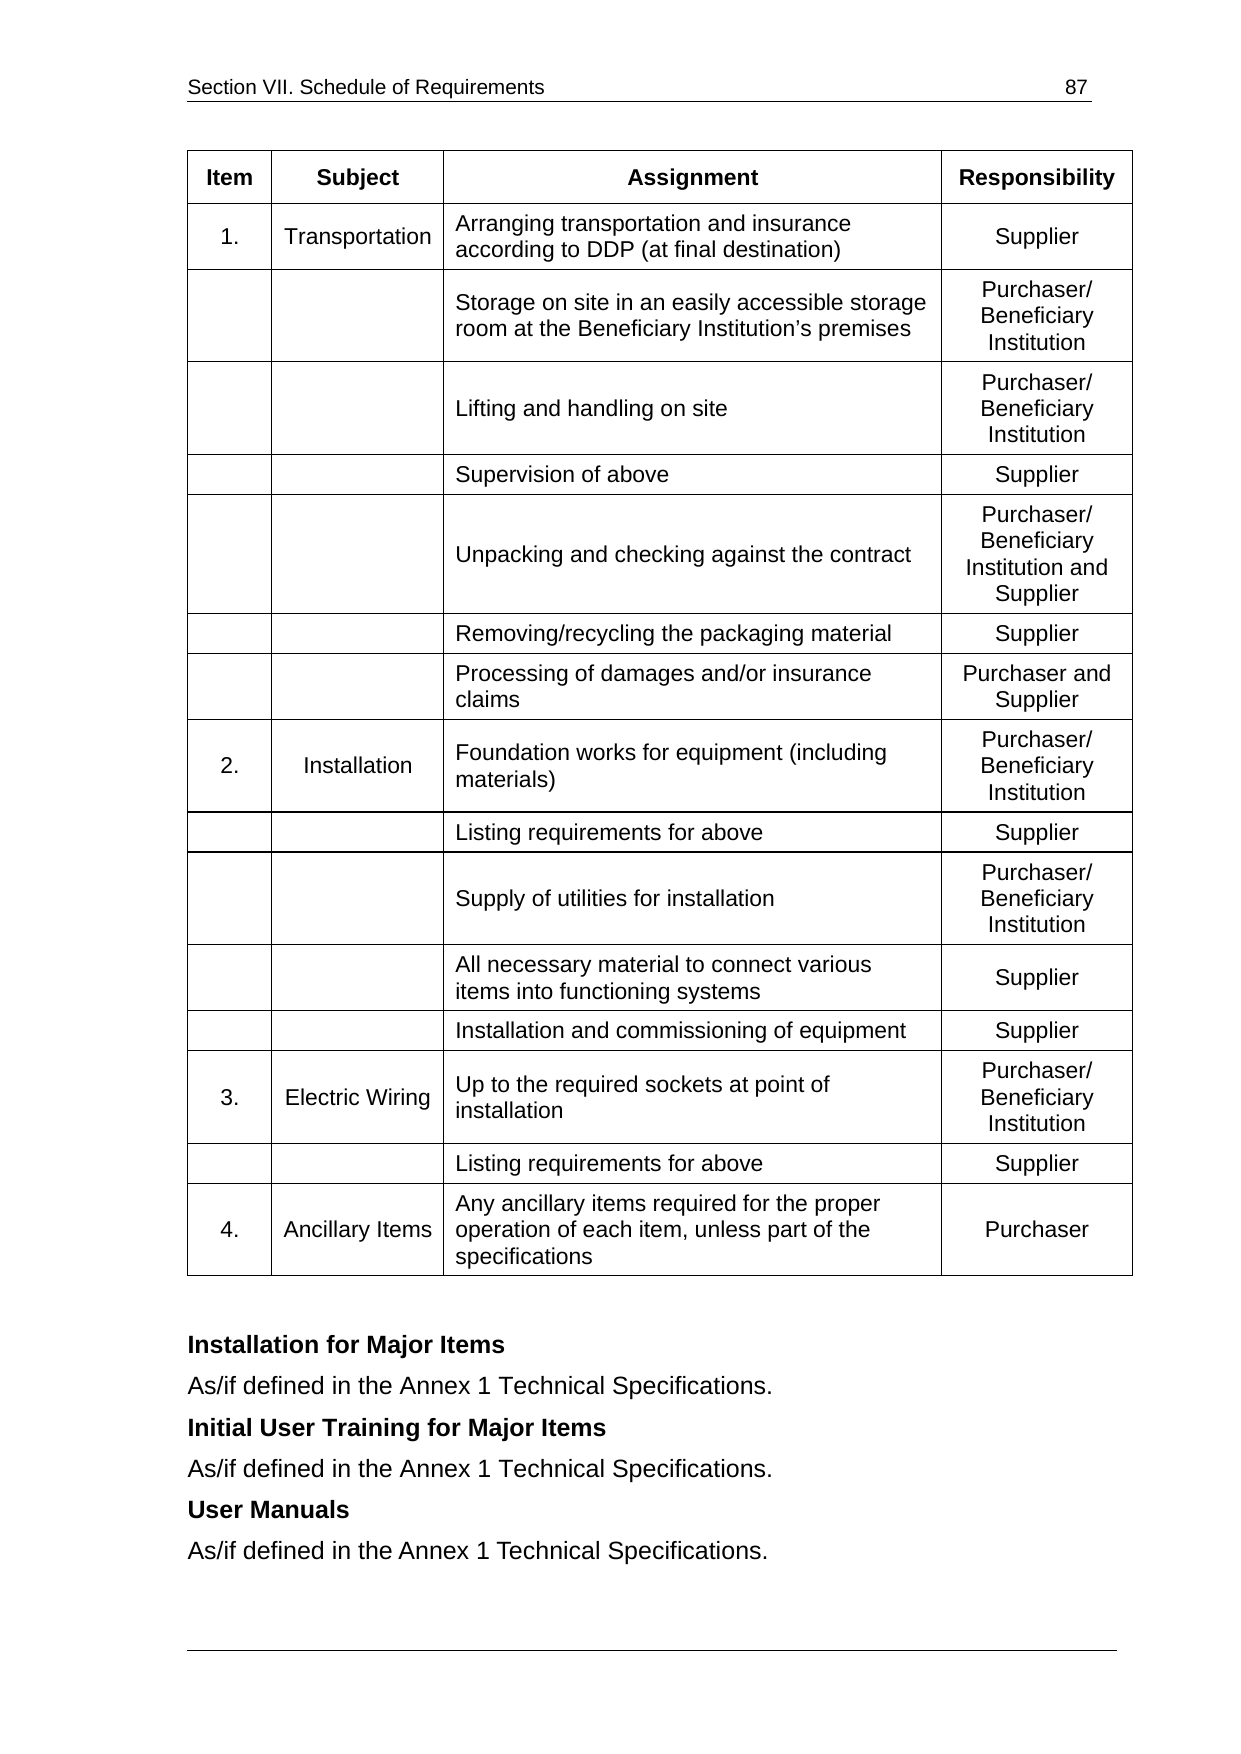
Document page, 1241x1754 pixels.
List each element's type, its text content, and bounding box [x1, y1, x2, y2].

table_cell 1. [188, 204, 271, 269]
table_cell Purchaser/ Beneficiary Institution [942, 1051, 1132, 1143]
table_cell Supply of utilities for installation [444, 853, 941, 944]
text Initial User Training for Major Items [187, 1412, 1090, 1441]
table_cell Storage on site in an easily accessible storage room at the Beneficiary Institution’s premises [444, 270, 941, 361]
table_cell [272, 654, 443, 719]
table_cell Purchaser/ Beneficiary Institution and Supplier [942, 495, 1132, 613]
table_cell [188, 362, 271, 454]
table_cell Electric Wiring [272, 1051, 443, 1143]
table_cell [188, 614, 271, 653]
table_cell Unpacking and checking against the contract [444, 495, 941, 613]
table_cell Up to the required sockets at point of installation [444, 1051, 941, 1143]
table_cell All necessary material to connect various items into functioning systems [444, 945, 941, 1010]
table_cell Installation and commissioning of equipment [444, 1011, 941, 1050]
table_cell [188, 654, 271, 719]
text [187, 1536, 1090, 1565]
table_cell [272, 270, 443, 361]
table_cell Arranging transportation and insurance according to DDP (at final destination) [444, 204, 941, 269]
table_cell Processing of damages and/or insurance claims [444, 654, 941, 719]
table_cell [272, 495, 443, 613]
table_cell Listing requirements for above [444, 813, 941, 851]
table_cell Supplier [942, 204, 1132, 269]
table_cell Supplier [942, 945, 1132, 1010]
table_cell Supplier [942, 1144, 1132, 1183]
table_cell [188, 853, 271, 944]
text As/if defined in the Annex 1 Technical Specifications. [187, 1371, 1090, 1400]
table_cell [188, 270, 271, 361]
table_cell 4. [188, 1184, 271, 1275]
text User Manuals [187, 1495, 1090, 1524]
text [187, 1454, 1090, 1482]
table_header Item [188, 151, 271, 202]
text Installation for Major Items [187, 1330, 1090, 1359]
table_cell Installation [272, 720, 443, 811]
table_cell Purchaser/ Beneficiary Institution [942, 270, 1132, 361]
table_header Assignment [444, 151, 941, 202]
table_cell Transportation [272, 204, 443, 269]
table_cell [188, 1011, 271, 1050]
table_cell Supervision of above [444, 455, 941, 494]
table_cell Purchaser/ Beneficiary Institution [942, 362, 1132, 454]
table_header Subject [272, 151, 443, 202]
table_cell Removing/recycling the packaging material [444, 614, 941, 653]
table_cell Supplier [942, 813, 1132, 851]
table_cell Purchaser/ Beneficiary Institution [942, 853, 1132, 944]
table_cell Lifting and handling on site [444, 362, 941, 454]
table_cell [272, 945, 443, 1010]
table_cell Supplier [942, 455, 1132, 494]
table_header Responsibility [942, 151, 1132, 202]
table_cell [188, 945, 271, 1010]
table_cell [272, 813, 443, 851]
table_cell [188, 455, 271, 494]
table_cell Purchaser [942, 1184, 1132, 1275]
table_cell Listing requirements for above [444, 1144, 941, 1183]
table_cell [272, 455, 443, 494]
table_cell Purchaser/ Beneficiary Institution [942, 720, 1132, 811]
table_cell [272, 614, 443, 653]
table_cell [272, 1011, 443, 1050]
table_cell [272, 1144, 443, 1183]
table_cell [188, 495, 271, 613]
table_cell Supplier [942, 1011, 1132, 1050]
table_cell [272, 853, 443, 944]
table_cell Foundation works for equipment (including materials) [444, 720, 941, 811]
table_cell Any ancillary items required for the proper operation of each item, unless part of the specifications [444, 1184, 941, 1275]
table_cell 3. [188, 1051, 271, 1143]
table_cell Ancillary Items [272, 1184, 443, 1275]
table_cell Purchaser and Supplier [942, 654, 1132, 719]
table_cell Supplier [942, 614, 1132, 653]
table_cell [272, 362, 443, 454]
table_cell 2. [188, 720, 271, 811]
table_cell [188, 1144, 271, 1183]
table_cell [188, 813, 271, 851]
